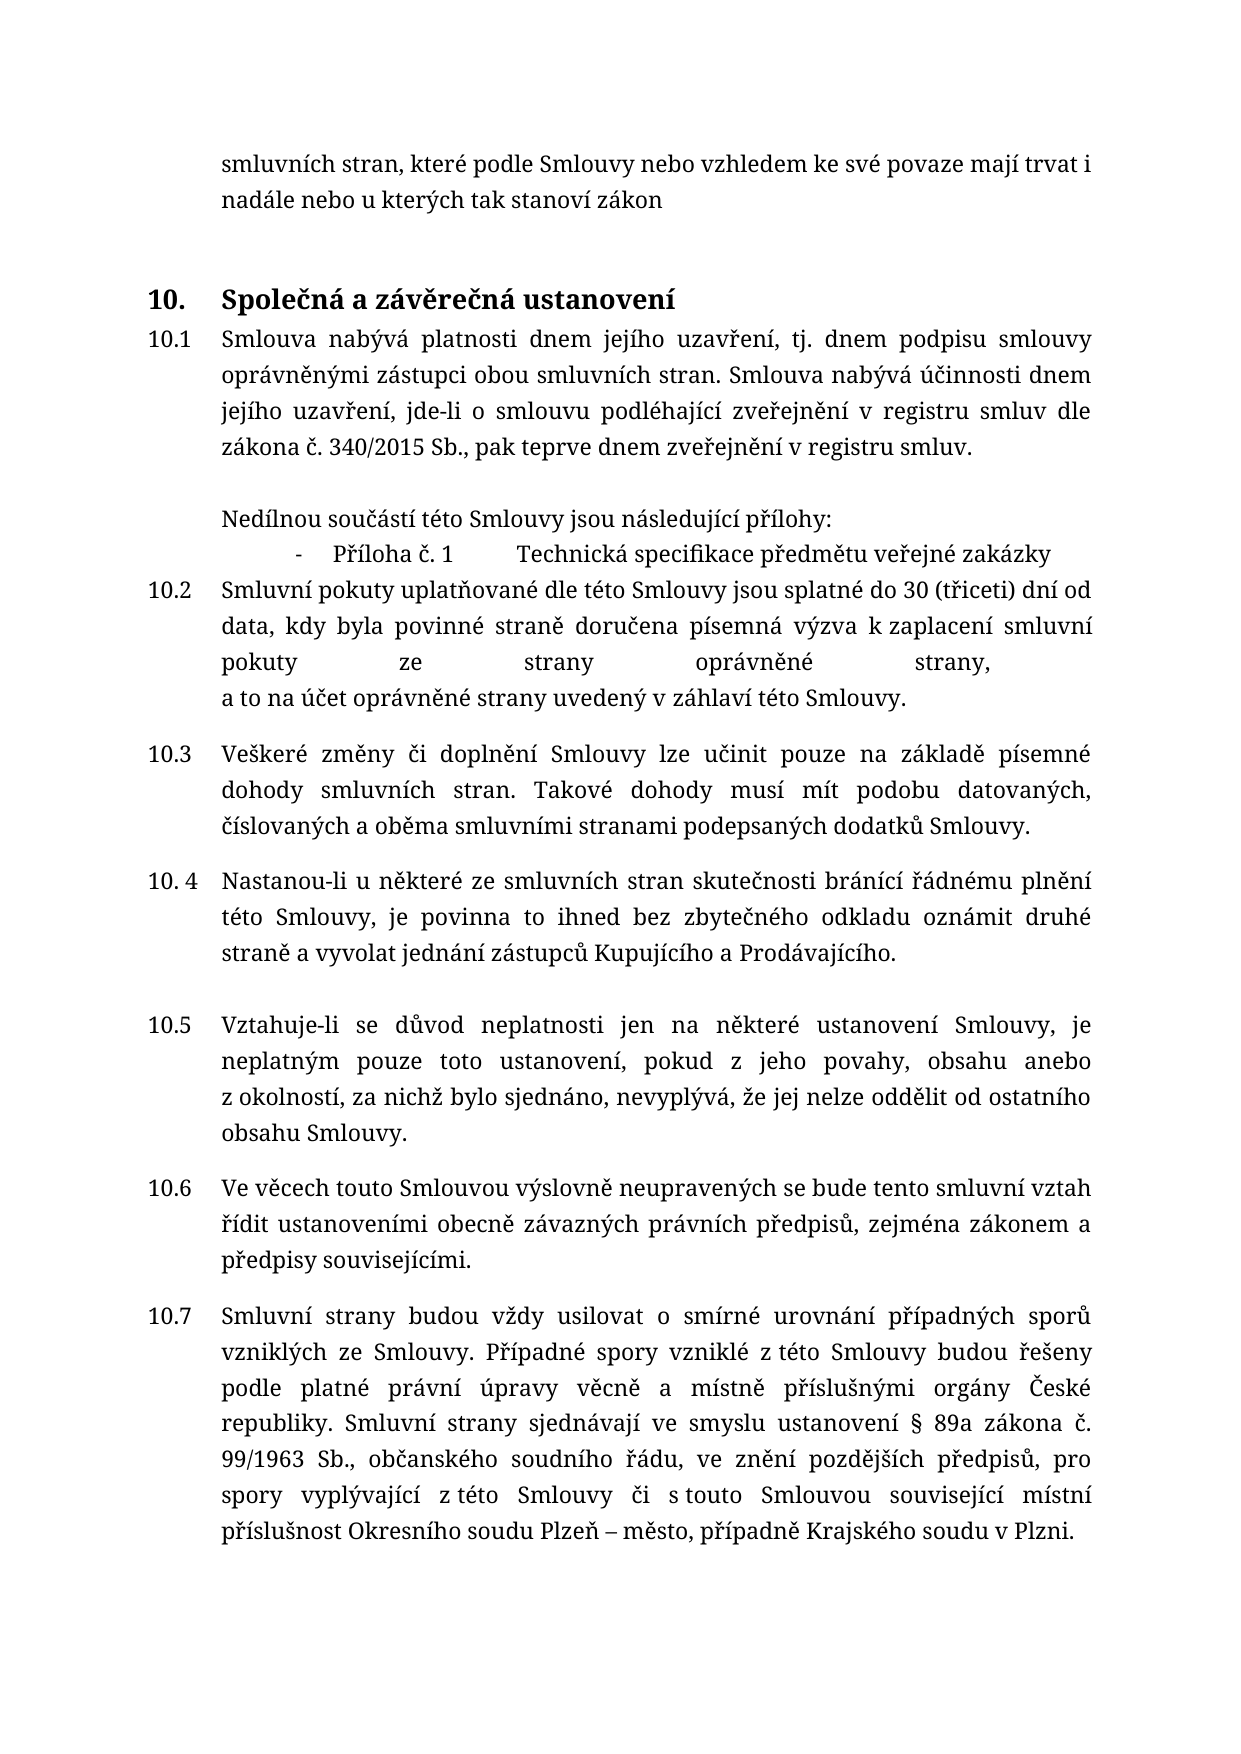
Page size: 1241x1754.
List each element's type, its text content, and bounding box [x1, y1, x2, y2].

text Nedílnou součástí této Smlouvy jsou následující přílohy: [221, 502, 1093, 534]
text 10.1 Smlouva nabývá platnosti dnem jejího uzavření, tj. dnem podpisu smlouvy oprávněnými zástupci obou smluvních stran. Smlouva nabývá účinnosti dnem jejího uzavření, jde-li o smlouvu podléhající zveřejnění v registru smluv dle zákona č. 340/2015 Sb., pak teprve dnem zveřejnění v registru smluv. [148, 323, 1093, 462]
text 10. 4 Nastanou-li u některé ze smluvních stran skutečnosti bránící řádnému plnění této Smlouvy, je povinna to ihned bez zbytečného odkladu oznámit druhé straně a vyvolat jednání zástupců Kupujícího a Prodávajícího. [148, 865, 1093, 968]
text 10. Společná a závěrečná ustanovení [148, 280, 1093, 317]
text 10.7 Smluvní strany budou vždy usilovat o smírné urovnání případných sporů vzniklých ze Smlouvy. Případné spory vzniklé z této Smlouvy budou řešeny podle platné právní úpravy věcně a místně příslušnými orgány České republiky. Smluvní strany sjednávají ve smyslu ustanovení § 89a zákona č. 99/1963 Sb., občanského soudního řádu, ve znění pozdějších předpisů, pro spory vyplývající z této Smlouvy či s touto Smlouvou související místní příslušnost Okresního soudu Plzeň – město, případně Krajského soudu v Plzni. [148, 1299, 1093, 1546]
list Příloha č. 1 Technická specifikace předmětu veřejné zakázky [295, 538, 1093, 570]
text 10.6 Ve věcech touto Smlouvou výslovně neupravených se bude tento smluvní vztah řídit ustanoveními obecně závazných právních předpisů, zejména zákonem a předpisy souvisejícími. [148, 1172, 1093, 1275]
text 10.2 Smluvní pokuty uplatňované dle této Smlouvy jsou splatné do 30 (třiceti) dní od data, kdy byla povinné straně doručena písemná výzva k zaplacení smluvní pokuty ze strany oprávněné strany, a to na účet oprávněné strany uvedený v záhlaví této Smlouvy. [148, 574, 1093, 713]
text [148, 148, 1093, 215]
text 10.3 Veškeré změny či doplnění Smlouvy lze učinit pouze na základě písemné dohody smluvních stran. Takové dohody musí mít podobu datovaných, číslovaných a oběma smluvními stranami podepsaných dodatků Smlouvy. [148, 738, 1093, 841]
text 10.5 Vztahuje-li se důvod neplatnosti jen na některé ustanovení Smlouvy, je neplatným pouze toto ustanovení, pokud z jeho povahy, obsahu anebo z okolností, za nichž bylo sjednáno, nevyplývá, že jej nelze oddělit od ostatního obsahu Smlouvy. [148, 1009, 1093, 1148]
